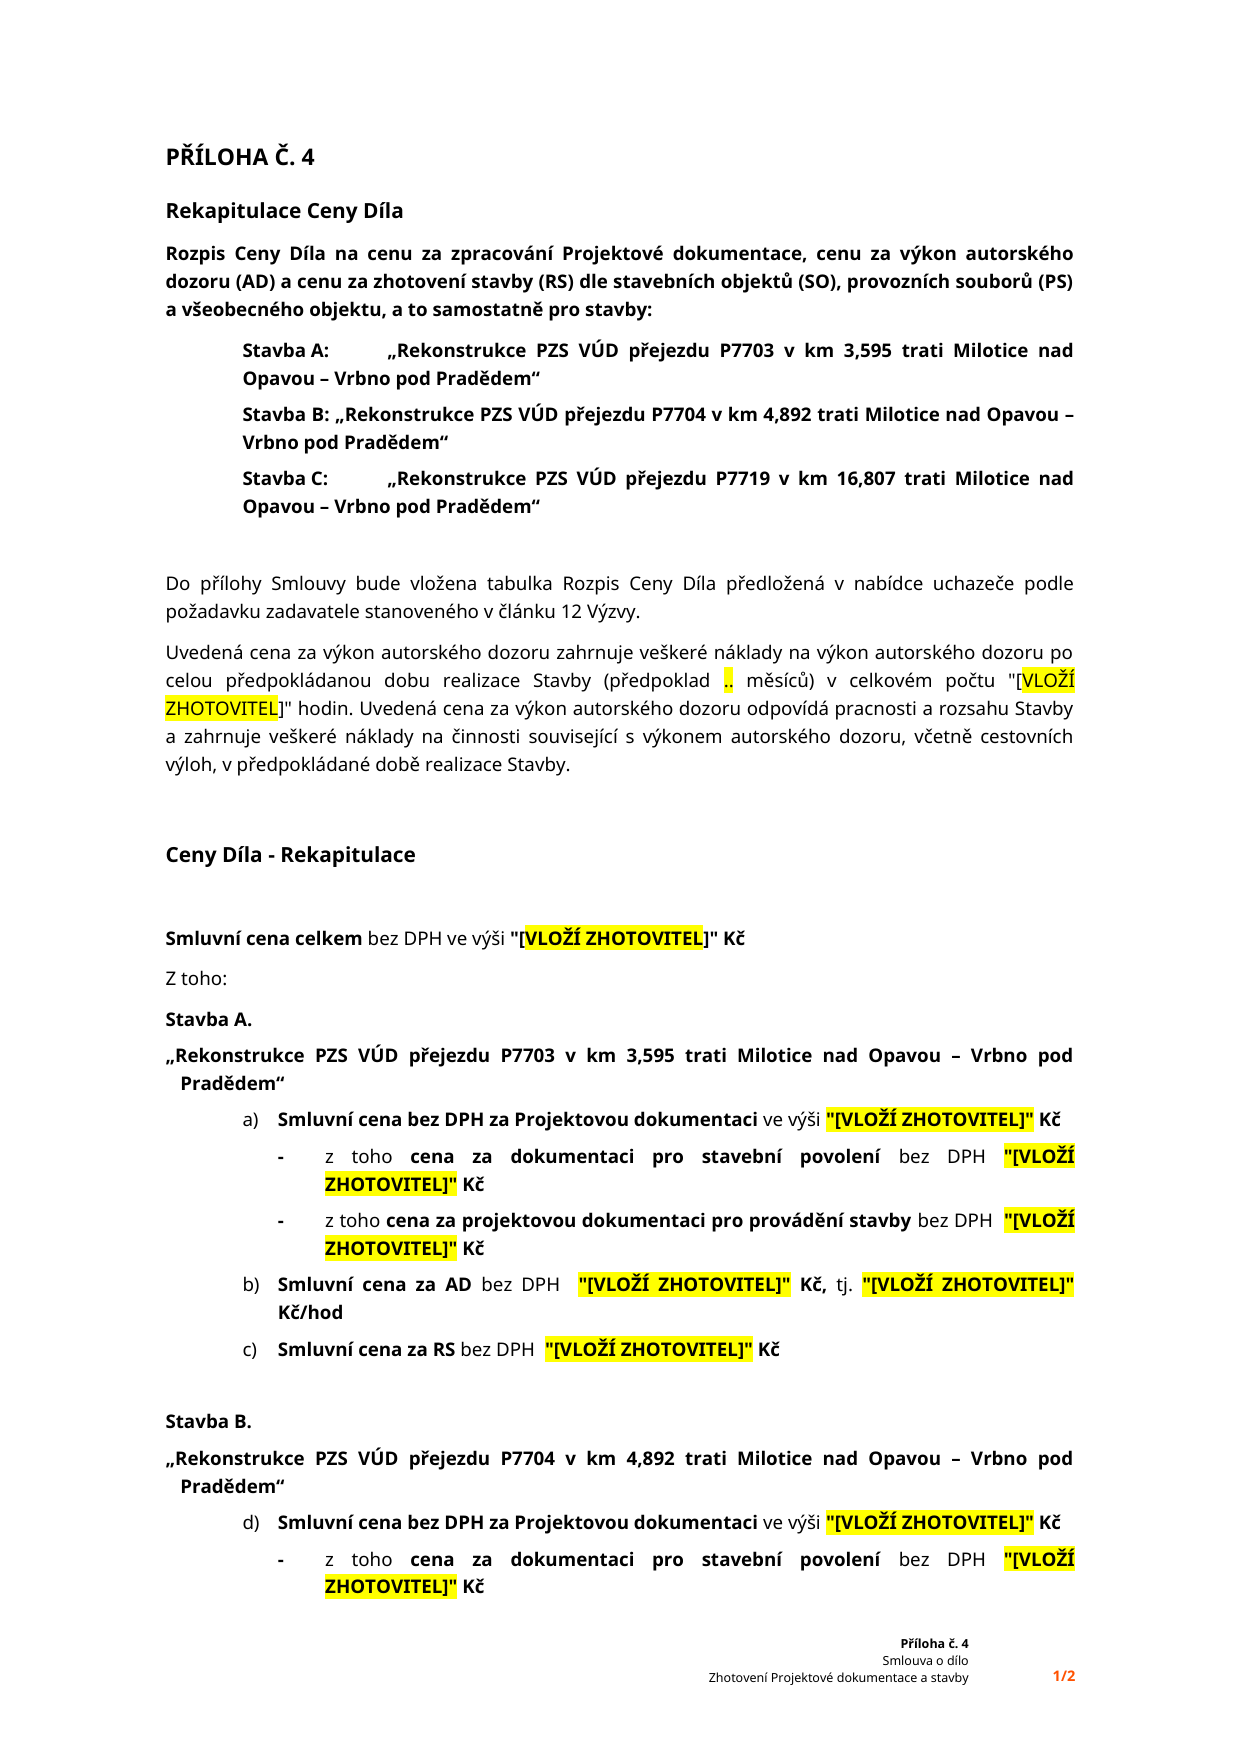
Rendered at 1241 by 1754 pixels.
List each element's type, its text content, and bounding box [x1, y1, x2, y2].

list Smluvní cena za AD bez DPH "[VLOŽÍ ZHOTOVITEL]" Kč, tj. "[VLOŽÍ ZHOTOVITEL]" Kč/hod [242, 1272, 1075, 1325]
text Příloha č. 4 [165, 141, 1075, 173]
list Stavba B: „Rekonstrukce PZS VÚD přejezdu P7704 v km 4,892 trati Milotice nad Opavou – Vrbno pod Pradědem“ [242, 401, 1075, 455]
list „Rekonstrukce PZS VÚD přejezdu P7703 v km 3,595 trati Milotice nad Opavou – Vrbno pod Pradědem“ [165, 1042, 1075, 1096]
text Rozpis Ceny Díla na cenu za zpracování Projektové dokumentace, cenu za výkon autorského dozoru (AD) a cenu za zhotovení stavby (RS) dle stavebních objektů (SO), provozních souborů (PS) a všeobecného objektu, a to samostatně pro stavby: [165, 240, 1075, 322]
text Do přílohy Smlouvy bude vložena tabulka Rozpis Ceny Díla předložená v nabídce uchazeče podle požadavku zadavatele stanoveného v článku 12 Výzvy. [165, 571, 1075, 624]
list Stavba A: „Rekonstrukce PZS VÚD přejezdu P7703 v km 3,595 trati Milotice nad Opavou – Vrbno pod Pradědem“ [242, 337, 1075, 390]
list z toho cena za dokumentaci pro stavební povolení bez DPH "[VLOŽÍ ZHOTOVITEL]" Kč [278, 1143, 1075, 1196]
list Stavba A. [165, 1006, 1075, 1031]
text Uvedená cena za výkon autorského dozoru zahrnuje veškeré náklady na výkon autorského dozoru po celou předpokládanou dobu realizace Stavby (předpoklad .. měsíců) v celkovém počtu "[VLOŽÍ ZHOTOVITEL]" hodin. Uvedená cena za výkon autorského dozoru odpovídá pracnosti a rozsahu Stavby a zahrnuje veškeré náklady na činnosti související s výkonem autorského dozoru, včetně cestovních výloh, v předpokládané době realizace Stavby. [165, 639, 1075, 777]
list Smluvní cena za RS bez DPH "[VLOŽÍ ZHOTOVITEL]" Kč [753, 1336, 1075, 1362]
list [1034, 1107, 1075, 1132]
list z toho cena za dokumentaci pro stavební povolení bez DPH "[VLOŽÍ ZHOTOVITEL]" Kč [278, 1546, 1075, 1599]
list Smluvní cena za RS bez DPH "[VLOŽÍ ZHOTOVITEL]" Kč [242, 1336, 545, 1362]
text Smluvní cena celkem bez DPH ve výši "[VLOŽÍ ZHOTOVITEL]" Kč [703, 925, 1075, 950]
list Stavba B. [165, 1409, 1075, 1434]
text Ceny Díla - Rekapitulace [165, 841, 1075, 869]
list Smluvní cena bez DPH za Projektovou dokumentaci ve výši "[VLOŽÍ ZHOTOVITEL]" Kč [242, 1107, 826, 1132]
text Z toho: [165, 965, 1075, 991]
list z toho cena za projektovou dokumentaci pro provádění stavby bez DPH "[VLOŽÍ ZHOTOVITEL]" Kč [278, 1207, 1075, 1261]
text Rekapitulace Ceny Díla [165, 197, 1075, 225]
list „Rekonstrukce PZS VÚD přejezdu P7704 v km 4,892 trati Milotice nad Opavou – Vrbno pod Pradědem“ [165, 1445, 1075, 1499]
list Stavba C: „Rekonstrukce PZS VÚD přejezdu P7719 v km 16,807 trati Milotice nad Opavou – Vrbno pod Pradědem“ [242, 466, 1075, 519]
list Smluvní cena bez DPH za Projektovou dokumentaci ve výši "[VLOŽÍ ZHOTOVITEL]" Kč [242, 1509, 1075, 1535]
text Smluvní cena celkem bez DPH ve výši "[VLOŽÍ ZHOTOVITEL]" Kč [165, 925, 525, 950]
